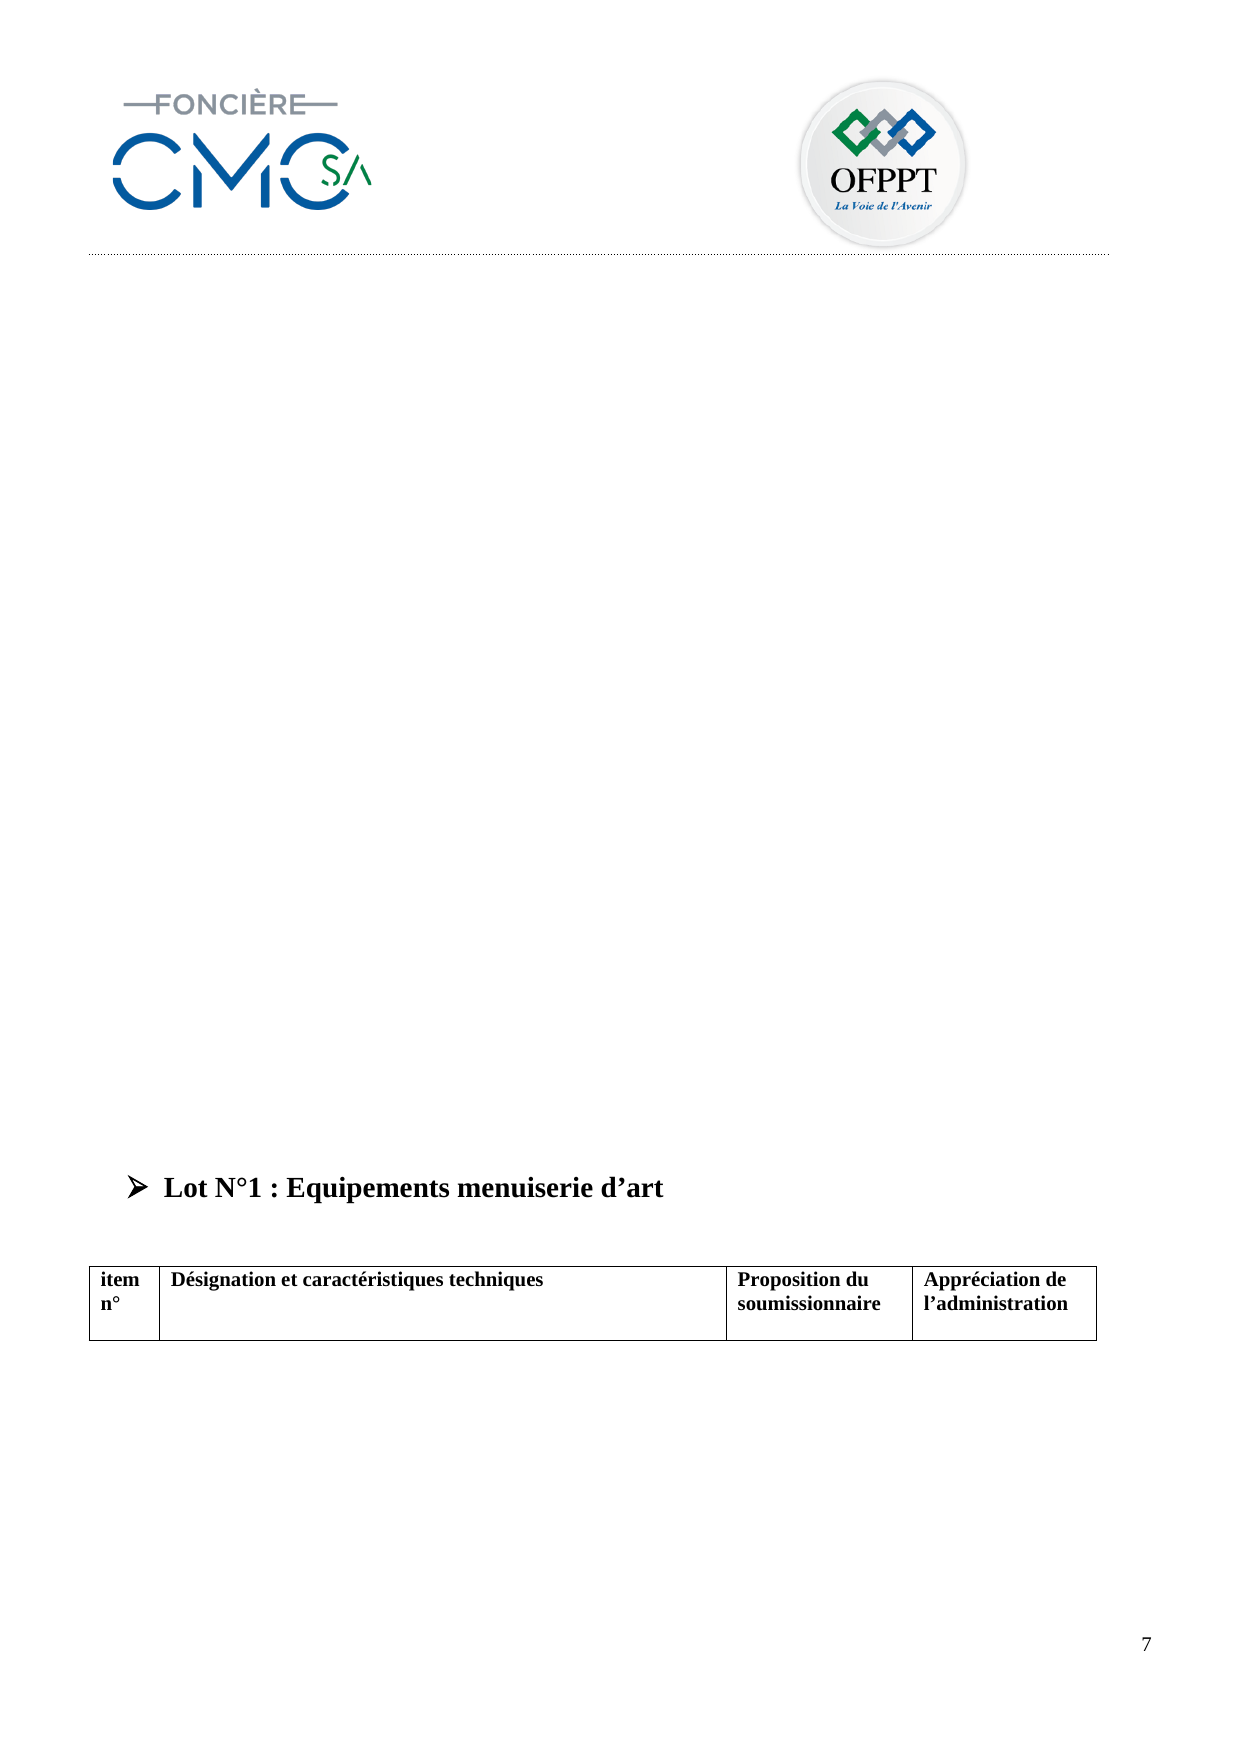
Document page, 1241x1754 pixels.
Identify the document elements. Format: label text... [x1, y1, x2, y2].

picture [112, 88, 372, 210]
table_header Proposition du soumissionnaire [727, 1267, 912, 1339]
table_header Appréciation de l’administration [913, 1267, 1096, 1339]
picture [792, 73, 973, 254]
list Lot N°1 : Equipements menuiserie d’art [126, 1170, 1152, 1203]
table_header item n° [90, 1267, 159, 1339]
table_header Désignation et caractéristiques techniques [160, 1267, 726, 1339]
